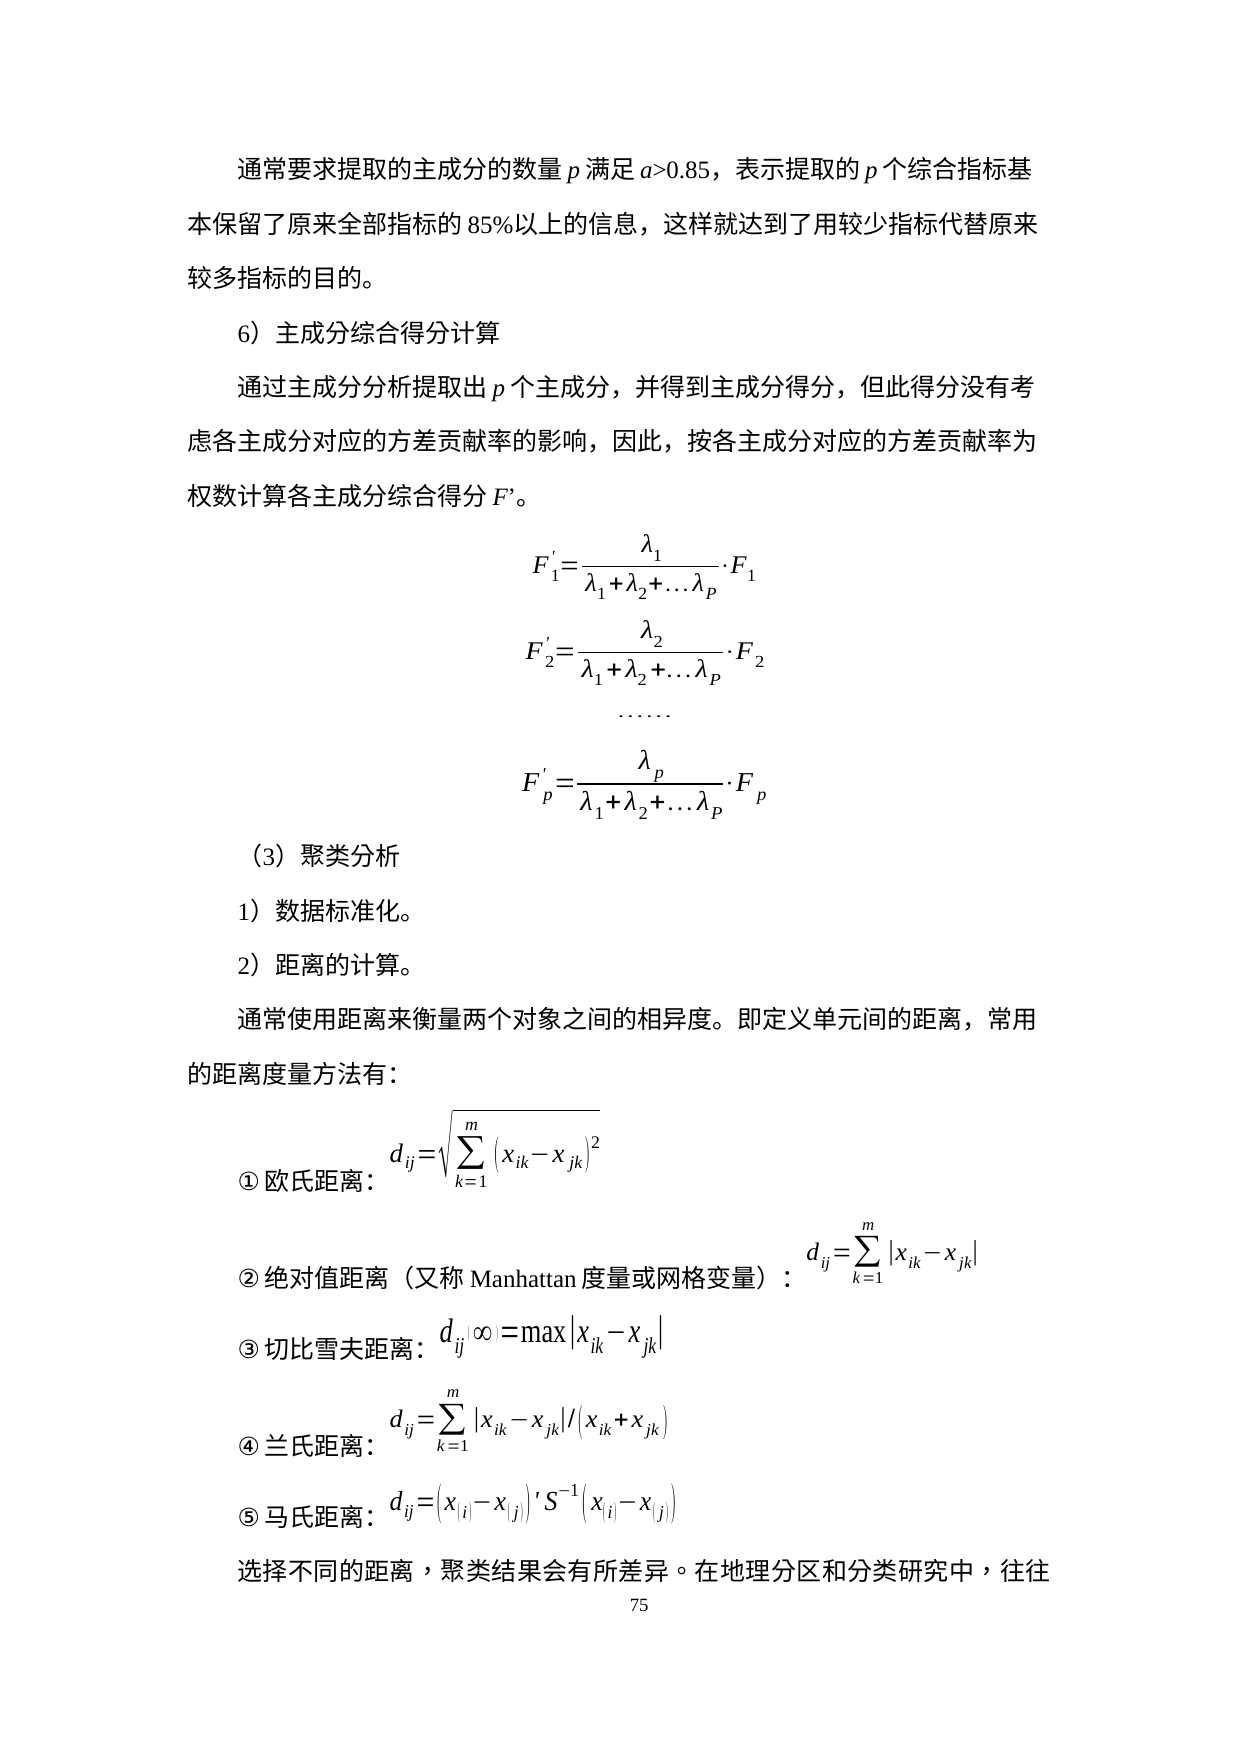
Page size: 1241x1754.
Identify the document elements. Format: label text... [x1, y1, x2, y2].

text 2）距离的计算。 [187, 946, 1053, 982]
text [187, 1551, 1053, 1588]
text 通常要求提取的主成分的数量p满足a>0.85，表示提取的p个综合指标基本保留了原来全部指标的85%以上的信息，这样就达到了用较少指标代替原来较多指标的目的。 [187, 150, 1053, 295]
text ①欧氏距离： [187, 1109, 1053, 1198]
text 6）主成分综合得分计算 [187, 313, 1053, 349]
text 通过主成分分析提取出p个主成分，并得到主成分得分，但此得分没有考虑各主成分对应的方差贡献率的影响，因此，按各主成分对应的方差贡献率为权数计算各主成分综合得分F’。 [187, 367, 1053, 512]
text 通常使用距离来衡量两个对象之间的相异度。即定义单元间的距离，常用的距离度量方法有： [187, 1000, 1053, 1091]
text ②绝对值距离（又称Manhattan度量或网格变量）： [187, 1216, 1053, 1295]
text （3）聚类分析 [187, 837, 1053, 873]
text ④兰氏距离： [187, 1384, 1053, 1463]
text ③切比雪夫距离： [187, 1313, 1053, 1366]
text 1）数据标准化。 [187, 891, 1053, 927]
text ⑤马氏距离： [187, 1481, 1053, 1533]
